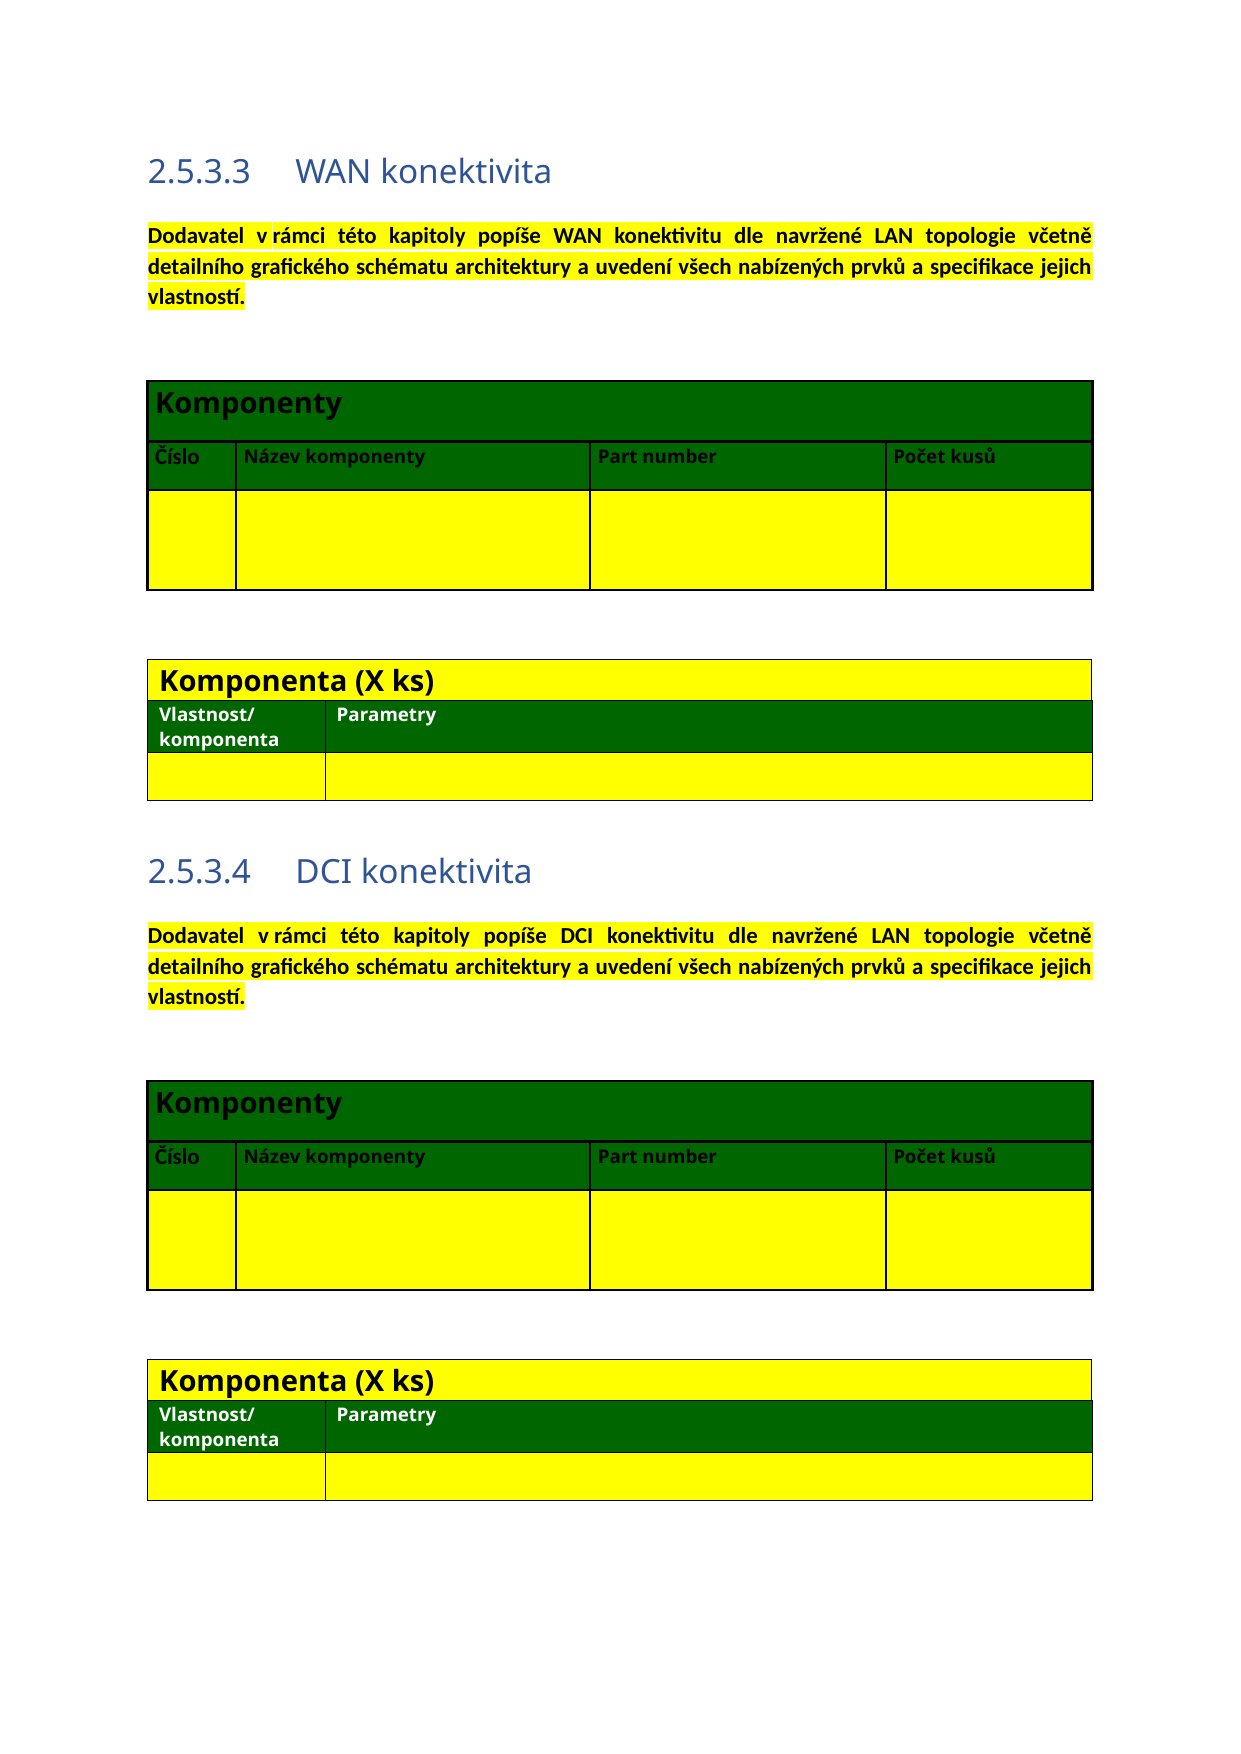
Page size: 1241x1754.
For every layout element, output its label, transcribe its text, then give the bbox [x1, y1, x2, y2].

table_cell [887, 491, 1091, 589]
table_cell [326, 753, 1092, 800]
subtitle WAN konektivita [148, 148, 1093, 193]
table_cell [887, 1191, 1091, 1289]
table_cell Parametry [326, 701, 1092, 752]
table_cell Počet kusů [887, 443, 1091, 489]
table_cell [149, 1191, 235, 1289]
table_cell [148, 753, 325, 800]
table_header Komponenty [149, 382, 1091, 440]
table_cell Název komponenty [237, 443, 589, 489]
table_cell Název komponenty [237, 1143, 589, 1189]
table_cell Vlastnost/ komponenta [148, 1401, 325, 1452]
table_cell [148, 1453, 325, 1500]
table_cell Parametry [326, 1401, 1092, 1452]
table_header Komponenta (X ks) [148, 1360, 1091, 1400]
table_cell Číslo [149, 443, 235, 489]
subtitle DCI konektivita [148, 848, 1093, 893]
text Dodavatel v rámci této kapitoly popíše DCI konektivitu dle navržené LAN topologie včetně detailního grafického schématu architektury a uvedení všech nabízených prvků a specifikace jejich vlastností. [148, 980, 1093, 1010]
table_cell Part number [591, 443, 885, 489]
table_cell [591, 1191, 885, 1289]
table_cell Počet kusů [887, 1143, 1091, 1189]
table_cell [591, 491, 885, 589]
table_cell [237, 1191, 589, 1289]
table_cell Vlastnost/ komponenta [148, 701, 325, 752]
table_header Komponenta (X ks) [148, 660, 1091, 700]
table_cell [326, 1453, 1092, 1500]
table_header Komponenty [149, 1082, 1091, 1140]
text Dodavatel v rámci této kapitoly popíše WAN konektivitu dle navržené LAN topologie včetně detailního grafického schématu architektury a uvedení všech nabízených prvků a specifikace jejich vlastností. [148, 222, 1093, 252]
table_cell Part number [591, 1143, 885, 1189]
table_cell [149, 491, 235, 589]
text Dodavatel v rámci této kapitoly popíše WAN konektivitu dle navržené LAN topologie včetně detailního grafického schématu architektury a uvedení všech nabízených prvků a specifikace jejich vlastností. [148, 280, 1093, 310]
table_cell [237, 491, 589, 589]
table_cell Číslo [149, 1143, 235, 1189]
